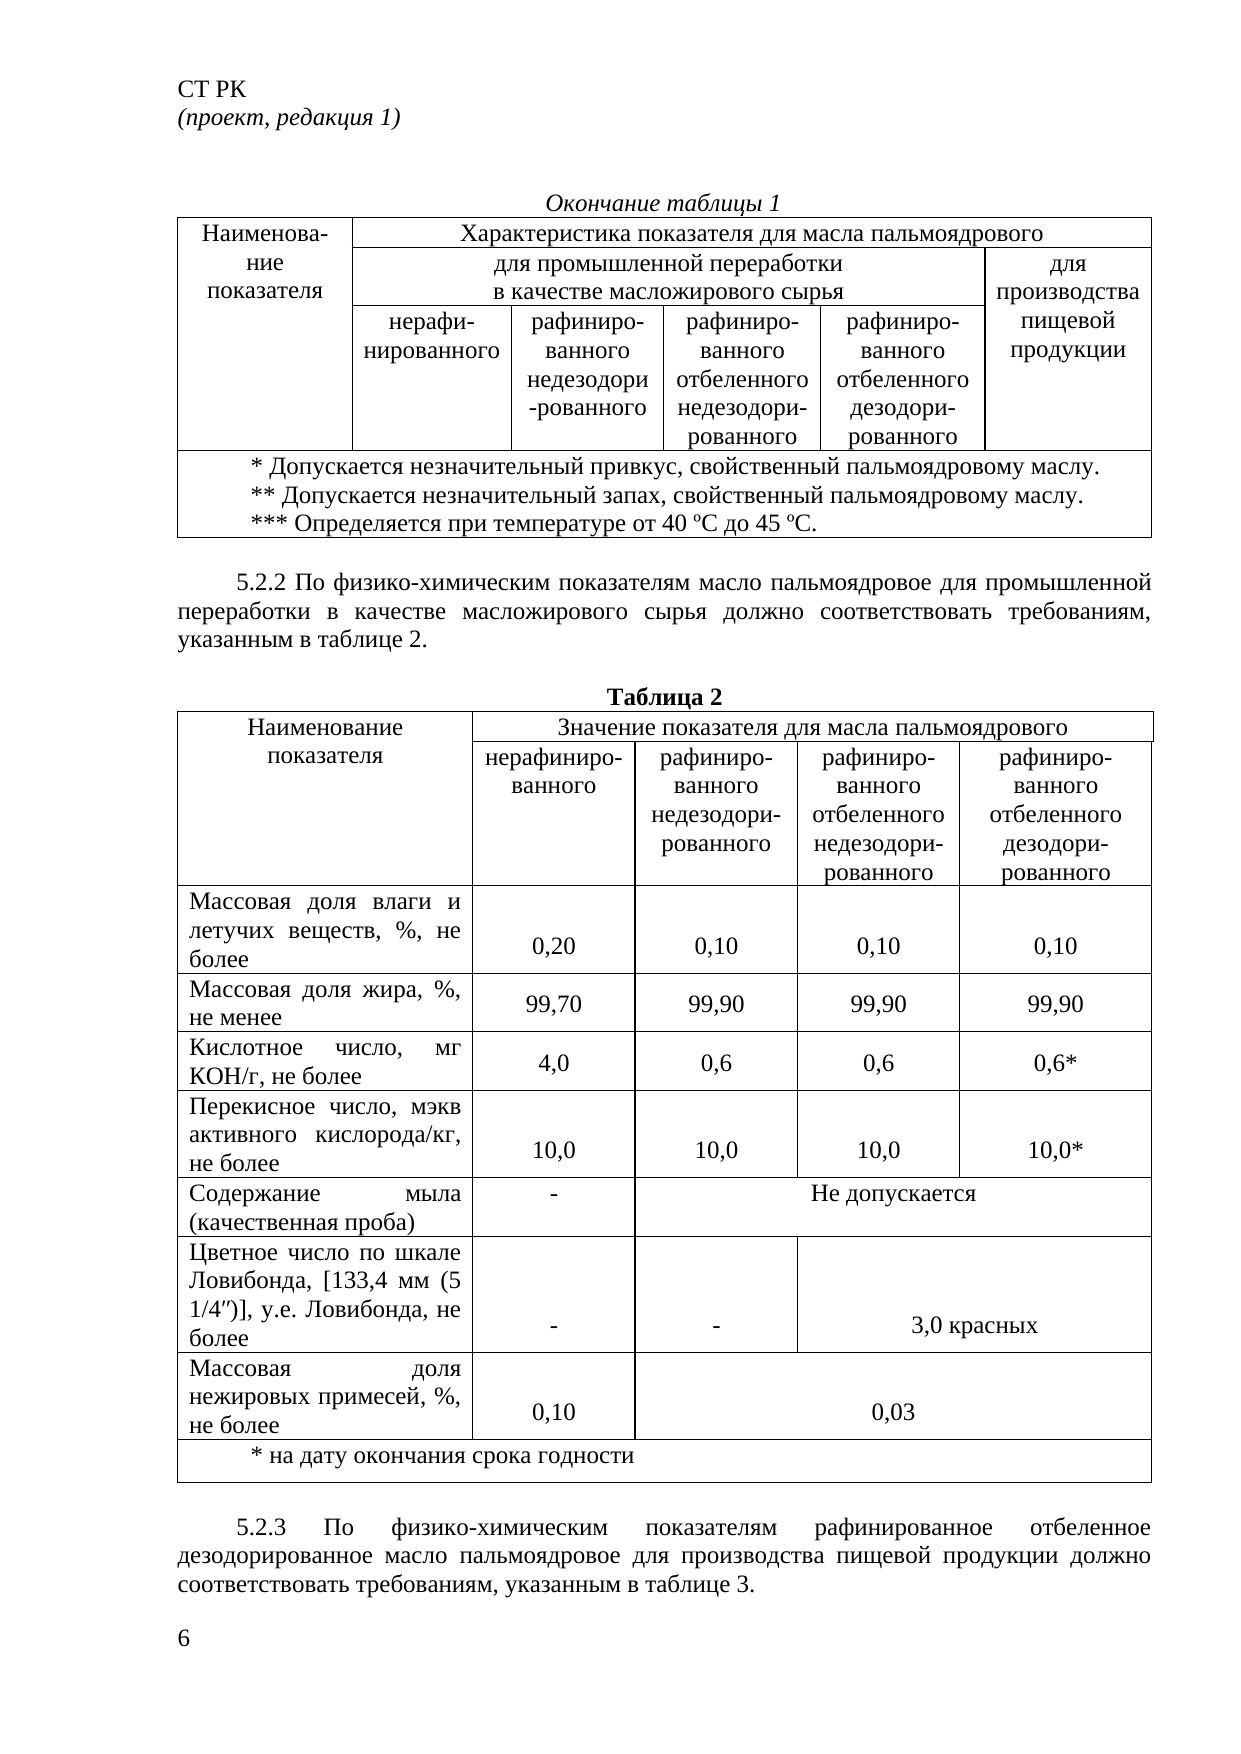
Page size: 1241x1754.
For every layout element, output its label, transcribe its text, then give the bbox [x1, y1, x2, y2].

table_header Характеристика показателя для масла пальмоядрового [353, 218, 1151, 247]
table_header Наименова-ние показателя [178, 218, 352, 450]
table_cell 0,6* [960, 1032, 1151, 1090]
table_cell Кислотное число, мг КОН/г, не более [178, 1032, 472, 1090]
table_cell 99,70 [473, 974, 634, 1031]
table_cell нерафиниро-ванного [473, 742, 634, 885]
table_cell - [473, 1237, 634, 1352]
table_cell Массовая доля влаги и летучих веществ, %, не более [178, 886, 472, 973]
table_cell нерафи- нированного [353, 306, 511, 450]
table_cell - [636, 1237, 797, 1352]
table_cell для промышленной переработки в качестве масложирового сырья [353, 248, 984, 305]
table_cell 0,10 [798, 886, 959, 973]
table_cell рафиниро- ванного отбеленного дезодори-рованного [960, 742, 1151, 885]
table_cell 99,90 [798, 974, 959, 1031]
table_cell 0,10 [473, 1353, 634, 1439]
table_cell 0,10 [960, 886, 1151, 973]
text 5.2.2 По физико-химическим показателям масло пальмоядровое для промышленной переработки в качестве масложирового сырья должно соответствовать требованиям, указанным в таблице 2. [177, 567, 1152, 653]
table_cell рафиниро- ванного отбеленного недезодори-рованного [798, 742, 959, 885]
table_cell 10,0* [960, 1091, 1151, 1177]
table_cell - [473, 1178, 634, 1236]
table_header Значение показателя для масла пальмоядрового [473, 712, 1153, 741]
table_cell рафиниро- ванного недезодори-рованного [636, 742, 797, 885]
table_cell 0,03 [636, 1353, 1151, 1439]
text Таблица 2 [177, 682, 1152, 711]
table_cell Перекисное число, мэкв активного кислорода/кг, не более [178, 1091, 472, 1177]
table_cell 10,0 [473, 1091, 634, 1177]
table_cell 0,6 [636, 1032, 797, 1090]
table_cell Массовая доля нежировых примесей, %, не более [178, 1353, 472, 1439]
table_cell 10,0 [798, 1091, 959, 1177]
table_cell рафиниро- ванного отбеленного дезодори-рованного [821, 306, 984, 450]
table_cell 0,10 [636, 886, 797, 973]
table_cell Содержание мыла (качественная проба) [178, 1178, 472, 1236]
table_cell Цветное число по шкале Ловибонда, [133,4 мм (5 1/4ʺ)], у.е. Ловибонда, не более [178, 1237, 472, 1352]
table_header Наименование показателя [178, 712, 472, 885]
table_cell 0,20 [473, 886, 634, 973]
table_cell Не допускается [636, 1178, 1151, 1236]
table_cell 10,0 [636, 1091, 797, 1177]
table_cell 99,90 [636, 974, 797, 1031]
table_cell 0,6 [798, 1032, 959, 1090]
table_cell рафиниро- ванного отбеленного недезодори-рованного [664, 306, 820, 450]
text 5.2.3 По физико-химическим показателям рафинированное отбеленное дезодорированное масло пальмоядровое для производства пищевой продукции должно соответствовать требованиям, указанным в таблице 3. [177, 1512, 1152, 1598]
table_cell 99,90 [960, 974, 1151, 1031]
table_cell Массовая доля жира, %, не менее [178, 974, 472, 1031]
table_cell рафиниро- ванного недезодори-рованного [512, 306, 663, 450]
text Окончание таблицы 1 [177, 188, 1152, 217]
table_cell * Допускается незначительный привкус, свойственный пальмоядровому маслу. ** Допускается незначительный запах, свойственный пальмоядровому маслу. *** Определяется при температуре от 40 ºС до 45 ºС. [178, 451, 1151, 537]
table_cell для производства пищевой продукции [986, 248, 1151, 450]
table_cell 4,0 [473, 1032, 634, 1090]
table_cell 3,0 красных [798, 1237, 1151, 1352]
table_cell * на дату окончания срока годности [178, 1440, 1151, 1482]
